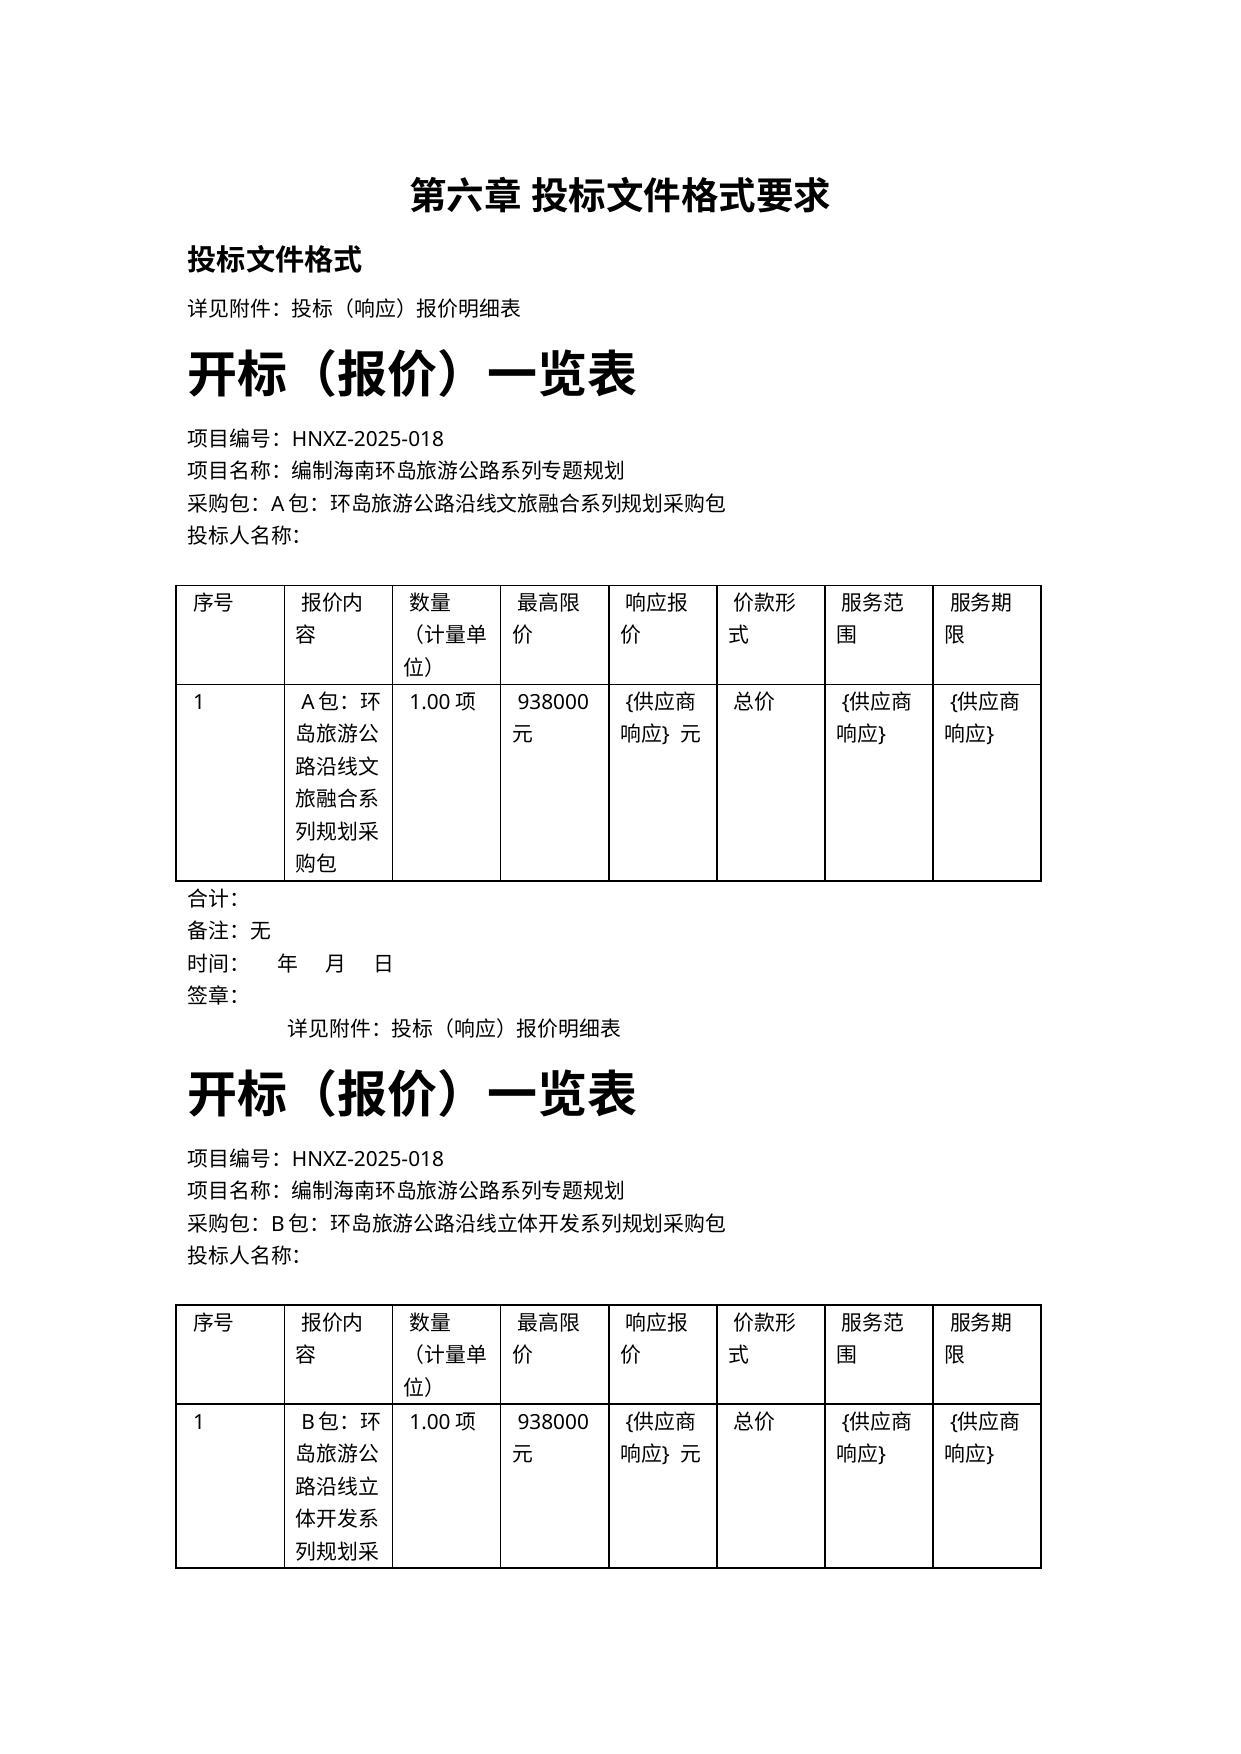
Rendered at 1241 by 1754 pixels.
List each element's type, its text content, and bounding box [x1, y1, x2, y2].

text 备注：无 [187, 914, 1053, 947]
text 时间： 年 月 日 [187, 947, 1053, 979]
table_cell 1 [177, 1405, 284, 1567]
table_cell 1.00项 [393, 1405, 500, 1567]
table_cell 938000 元 [501, 685, 608, 880]
table_header 数量（计量单位） [393, 586, 500, 683]
text 合计： [187, 882, 1053, 914]
table_cell {供应商响应} [826, 685, 932, 880]
table_header 报价内容 [285, 586, 392, 683]
table_cell 1.00项 [393, 685, 500, 880]
text 采购包：A包：环岛旅游公路沿线文旅融合系列规划采购包 [187, 487, 1053, 519]
text 开标（报价）一览表 [187, 1044, 1053, 1142]
text 投标人名称： [187, 1239, 1053, 1272]
table_header 服务范围 [826, 1306, 932, 1403]
table_header 报价内容 [285, 1306, 392, 1403]
table_header 序号 [177, 586, 284, 683]
text 投标人名称： [187, 519, 1053, 552]
table_cell {供应商响应} 元 [610, 685, 716, 880]
text 详见附件：投标（响应）报价明细表 [187, 292, 1053, 324]
table_header 服务期限 [934, 1306, 1040, 1403]
table_header 价款形式 [718, 1306, 824, 1403]
text 采购包：B包：环岛旅游公路沿线立体开发系列规划采购包 [187, 1207, 1053, 1239]
text 项目编号：HNXZ-2025-018 [187, 1142, 1053, 1174]
table_cell 938000 元 [501, 1405, 608, 1567]
table_header 序号 [177, 1306, 284, 1403]
table_cell 1 [177, 685, 284, 880]
table_header 价款形式 [718, 586, 824, 683]
text 详见附件：投标（响应）报价明细表 [187, 1012, 1053, 1044]
table_cell {供应商响应} [934, 1405, 1040, 1567]
text 项目编号：HNXZ-2025-018 [187, 422, 1053, 454]
table_header 最高限价 [501, 586, 608, 683]
table_cell {供应商响应} [934, 685, 1040, 880]
table_header 最高限价 [501, 1306, 608, 1403]
text 投标文件格式 [187, 227, 1053, 292]
table_header 数量（计量单位） [393, 1306, 500, 1403]
text 项目名称：编制海南环岛旅游公路系列专题规划 [187, 1174, 1053, 1207]
text 第六章 投标文件格式要求 [187, 162, 1053, 227]
table_cell 总价 [718, 685, 824, 880]
table_cell A包：环岛旅游公路沿线文旅融合系列规划采购包 [285, 685, 392, 880]
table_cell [285, 1405, 392, 1567]
table_header 服务期限 [934, 586, 1040, 683]
text 项目名称：编制海南环岛旅游公路系列专题规划 [187, 454, 1053, 487]
table_header 响应报价 [610, 1306, 716, 1403]
text 开标（报价）一览表 [187, 324, 1053, 422]
table_header 服务范围 [826, 586, 932, 683]
text 签章： [187, 979, 1053, 1012]
table_cell 总价 [718, 1405, 824, 1567]
table_cell {供应商响应} 元 [610, 1405, 716, 1567]
table_header 响应报价 [610, 586, 716, 683]
table_cell {供应商响应} [826, 1405, 932, 1567]
